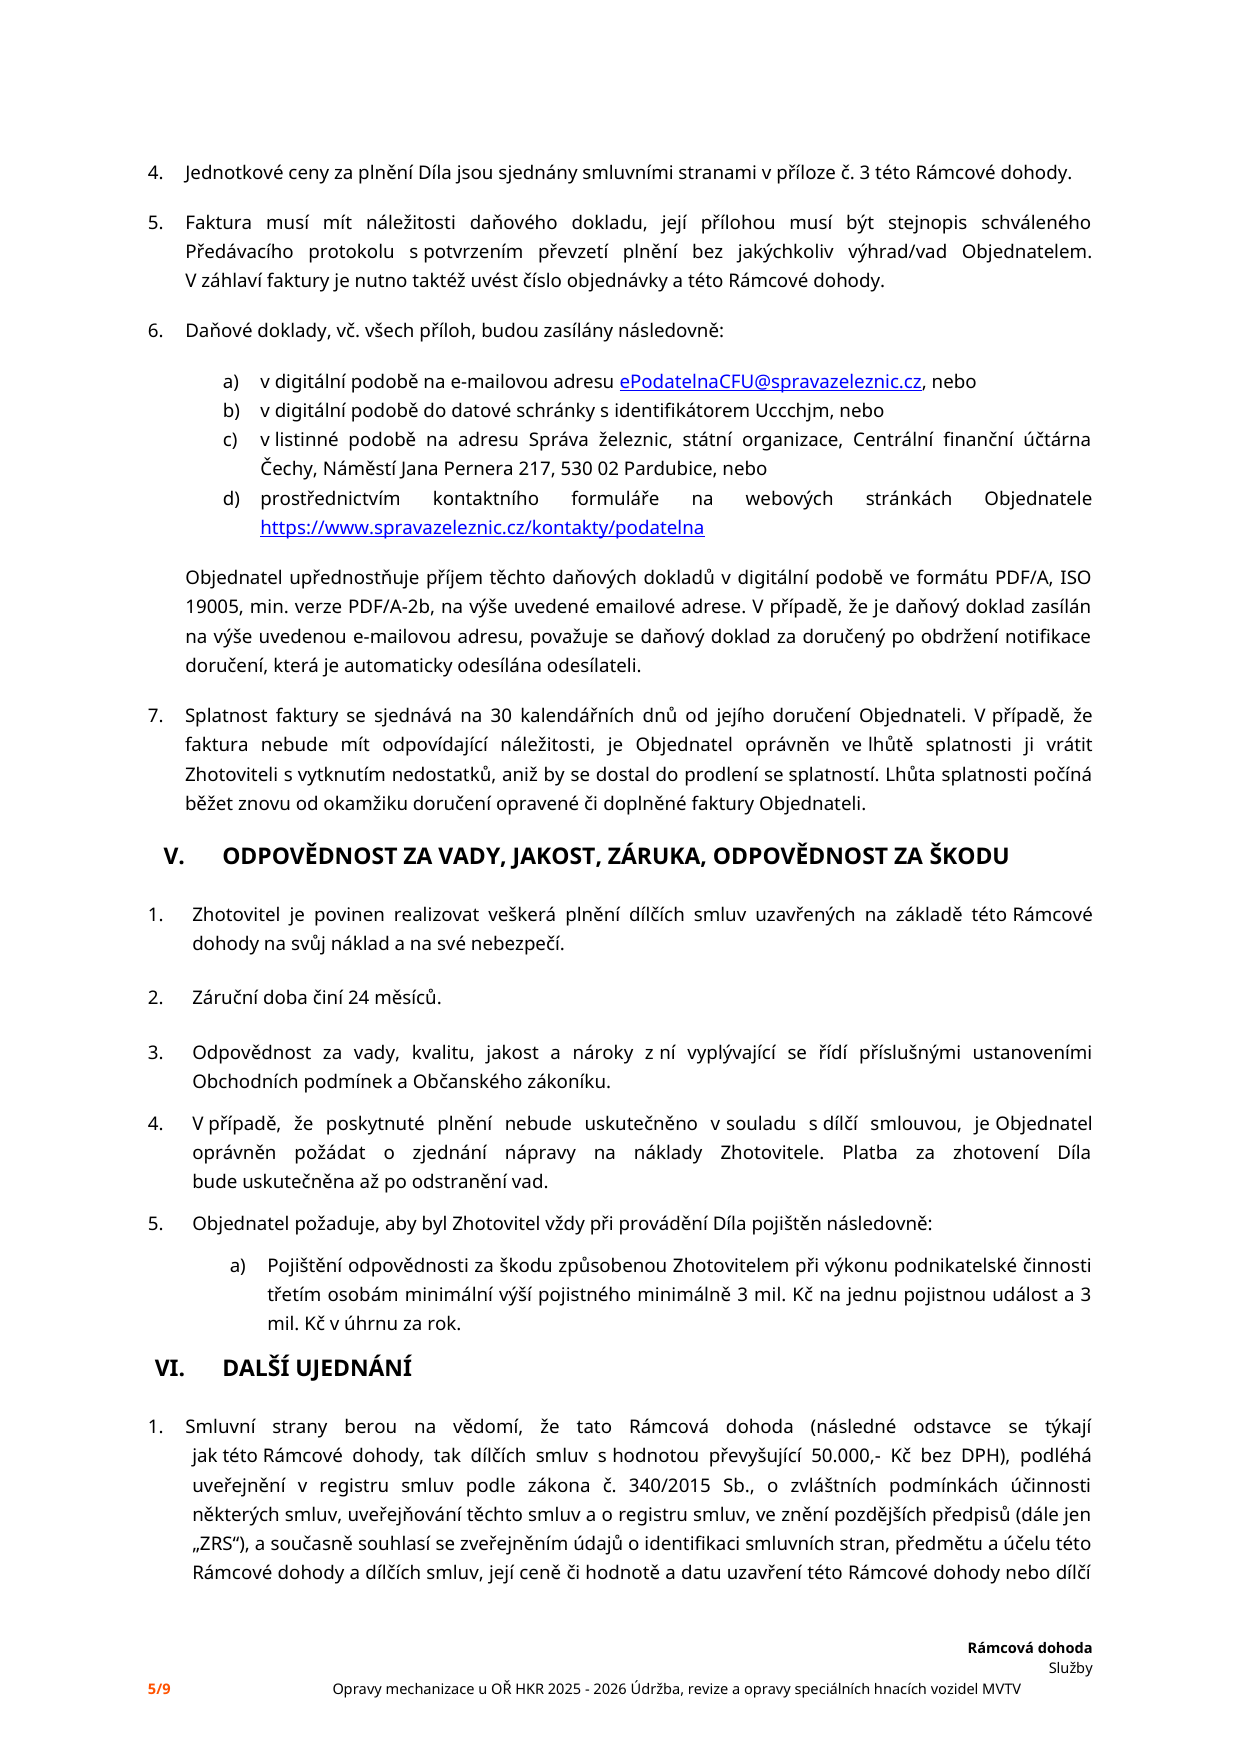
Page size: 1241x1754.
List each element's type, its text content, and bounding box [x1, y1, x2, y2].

list Objednatel upřednostňuje příjem těchto daňových dokladů v digitální podobě ve formátu PDF/A, ISO 19005, min. verze PDF/A-2b, na výše uvedené emailové adrese. V případě, že je daňový doklad zasílán na výše uvedenou e-mailovou adresu, považuje se daňový doklad za doručený po obdržení notifikace doručení, která je automaticky odesílána odesílateli. [185, 564, 1093, 678]
list Záruční doba činí 24 měsíců. [148, 985, 1093, 1010]
list v digitální podobě na e-mailovou adresu ePodatelnaCFU@spravazeleznic.cz, nebo [223, 368, 1093, 393]
list Jednotkové ceny za plnění Díla jsou sjednány smluvními stranami v příloze č. 3 této Rámcové dohody. [148, 159, 1093, 184]
list Daňové doklady, vč. všech příloh, budou zasílány následovně: [148, 318, 1093, 343]
list Objednatel požaduje, aby byl Zhotovitel vždy při provádění Díla pojištěn následovně: [148, 1210, 1093, 1236]
list v digitální podobě do datové schránky s identifikátorem Uccchjm, nebo [223, 397, 1093, 423]
list Zhotovitel je povinen realizovat veškerá plnění dílčích smluv uzavřených na základě této Rámcové dohody na svůj náklad a na své nebezpečí. [148, 901, 1093, 956]
list DALŠÍ UJEDNÁNÍ [185, 1352, 1093, 1384]
list Pojištění odpovědnosti za škodu způsobenou Zhotovitelem při výkonu podnikatelské činnosti třetím osobám minimální výší pojistného minimálně 3 mil. Kč na jednu pojistnou událost a 3 mil. Kč v úhrnu za rok. [229, 1252, 1093, 1336]
list V případě, že poskytnuté plnění nebude uskutečněno v souladu s dílčí smlouvou, je Objednatel oprávněn požádat o zjednání nápravy na náklady Zhotovitele. Platba za zhotovení Díla bude uskutečněna až po odstranění vad. [148, 1110, 1093, 1194]
list Faktura musí mít náležitosti daňového dokladu, její přílohou musí být stejnopis schváleného Předávacího protokolu s potvrzením převzetí plnění bez jakýchkoliv výhrad/vad Objednatelem. V záhlaví faktury je nutno taktéž uvést číslo objednávky a této Rámcové dohody. [148, 209, 1093, 293]
list ODPOVĚDNOST ZA VADY, JAKOST, ZÁRUKA, ODPOVĚDNOST ZA ŠKODU [185, 840, 1093, 871]
list Splatnost faktury se sjednává na 30 kalendářních dnů od jejího doručení Objednateli. V případě, že faktura nebude mít odpovídající náležitosti, je Objednatel oprávněn ve lhůtě splatnosti ji vrátit Zhotoviteli s vytknutím nedostatků, aniž by se dostal do prodlení se splatností. Lhůta splatnosti počíná běžet znovu od okamžiku doručení opravené či doplněné faktury Objednateli. [148, 702, 1093, 816]
list prostřednictvím kontaktního formuláře na webových stránkách Objednatele https://www.spravazeleznic.cz/kontakty/podatelna [223, 485, 1093, 540]
list Odpovědnost za vady, kvalitu, jakost a nároky z ní vyplývající se řídí příslušnými ustanoveními Obchodních podmínek a Občanského zákoníku. [148, 1039, 1093, 1094]
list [148, 1413, 1093, 1585]
list v listinné podobě na adresu Správa železnic, státní organizace, Centrální finanční účtárna Čechy, Náměstí Jana Pernera 217, 530 02 Pardubice, nebo [223, 426, 1093, 481]
